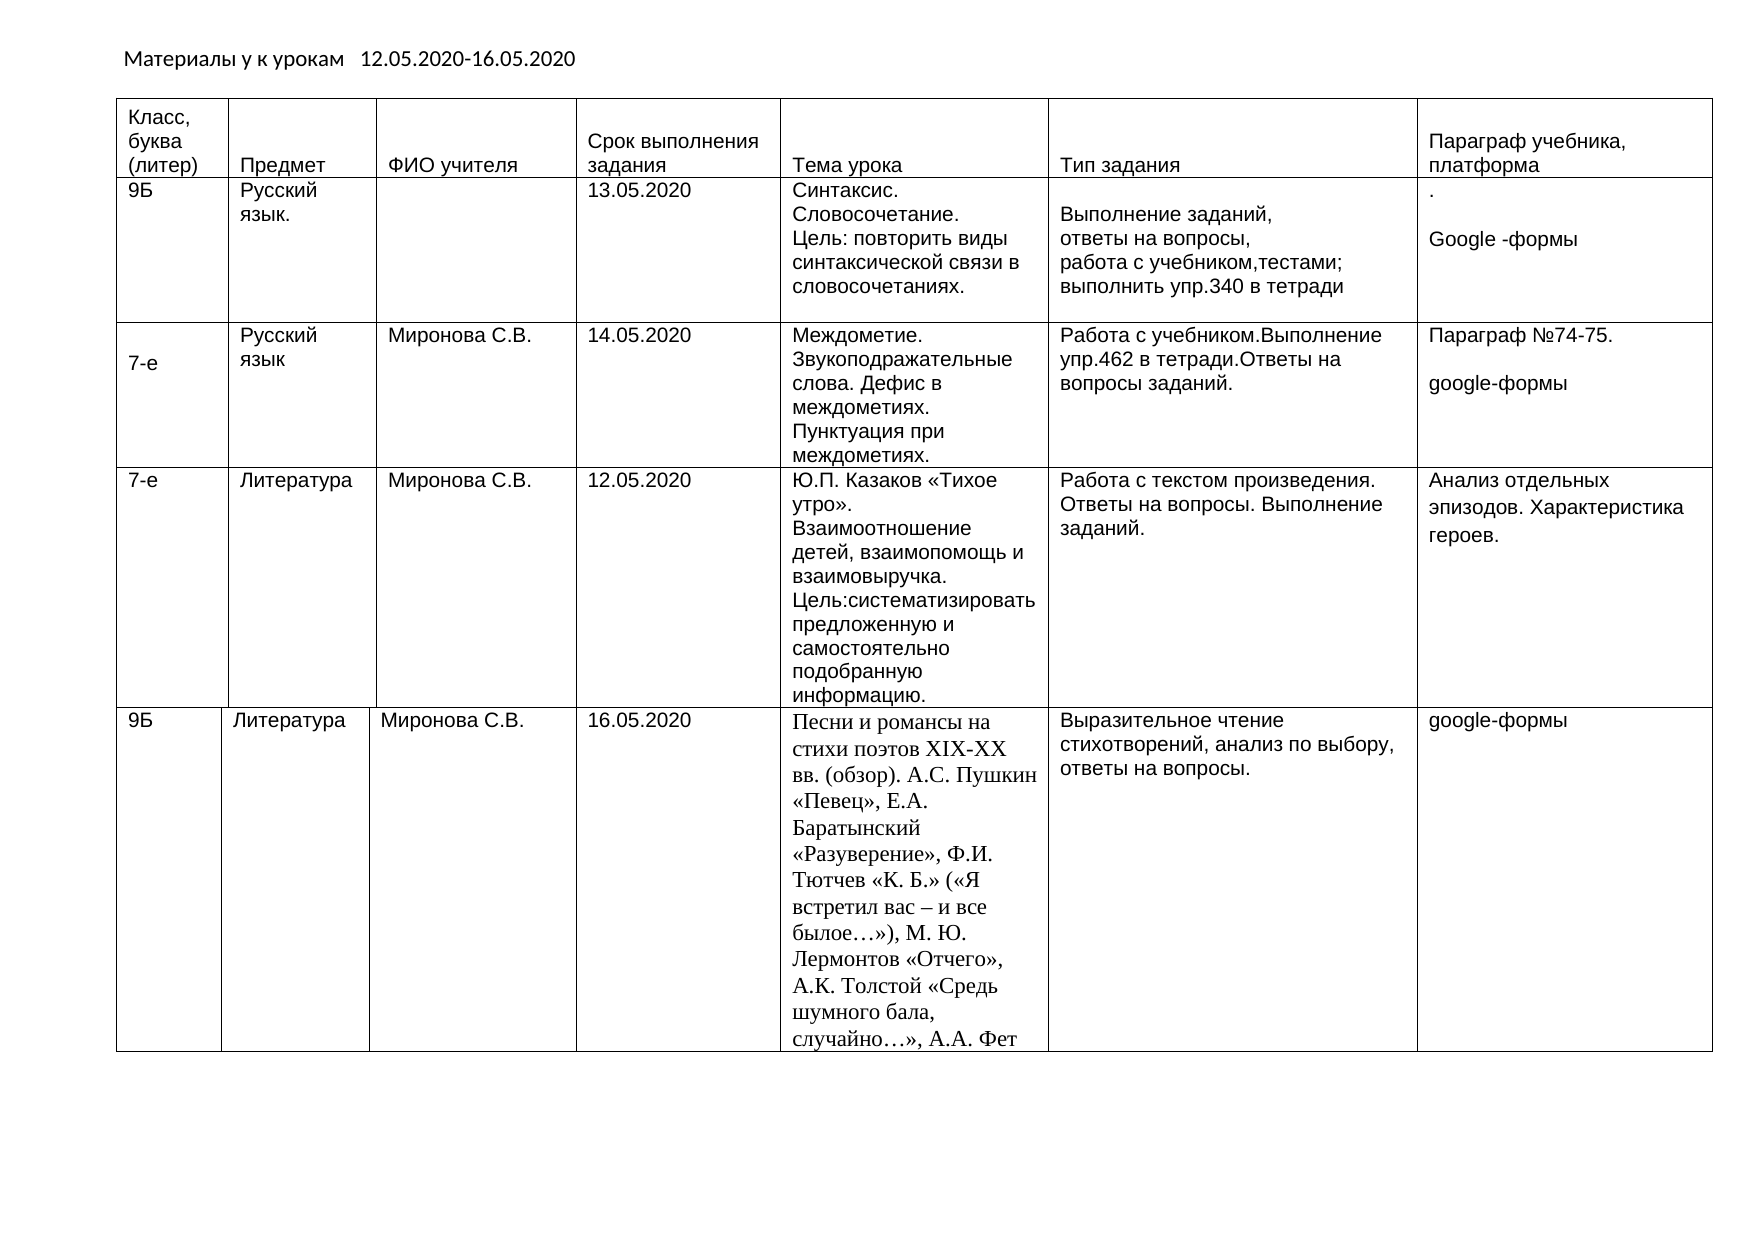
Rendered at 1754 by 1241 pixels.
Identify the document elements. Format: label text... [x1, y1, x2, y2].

table_cell 12.05.2020 [577, 468, 780, 707]
table_cell Выполнение заданий, ответы на вопросы, работа с учебником,тестами; выполнить упр.340 в тетради [1049, 178, 1417, 322]
table_header Класс, буква (литер) [117, 99, 228, 177]
table_cell Миронова С.В. [370, 708, 576, 1051]
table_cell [1049, 708, 1417, 1051]
table_cell 9Б [117, 178, 228, 322]
table_cell [377, 178, 576, 322]
table_header Предмет [229, 99, 376, 177]
text Материалы у к урокам 12.05.2020-16.05.2020 [118, 44, 1636, 72]
table_header Тип задания [1049, 99, 1417, 177]
table_cell Междометие. Звукоподражательные слова. Дефис в междометиях. Пунктуация при междометиях. [781, 323, 1048, 467]
table_cell Работа с текстом произведения. Ответы на вопросы. Выполнение заданий. [1049, 468, 1417, 707]
table_cell 16.05.2020 [577, 708, 780, 1051]
table_cell Анализ отдельных эпизодов. Характеристика героев. [1418, 468, 1712, 707]
table_header Параграф учебника, платформа [1418, 99, 1712, 177]
table_cell . Google -формы [1418, 178, 1712, 322]
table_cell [781, 708, 1048, 1051]
table_header Тема урока [781, 99, 1048, 177]
table_cell Миронова С.В. [377, 468, 576, 707]
table_cell Синтаксис. Словосочетание. Цель: повторить виды синтаксической связи в словосочетаниях. [781, 178, 1048, 322]
table_cell 7-е [117, 468, 228, 707]
table_cell 7-е [117, 323, 228, 467]
table_cell Русский язык. [229, 178, 376, 322]
table_cell 13.05.2020 [577, 178, 780, 322]
table_cell Русский язык [229, 323, 376, 467]
table_cell 9Б [117, 708, 221, 1051]
table_cell Параграф №74-75. google-формы [1418, 323, 1712, 467]
table_cell google-формы [1418, 708, 1712, 1051]
table_header ФИО учителя [377, 99, 576, 177]
table_cell Литература [222, 708, 369, 1051]
table_cell Ю.П. Казаков «Тихое утро». Взаимоотношение детей, взаимопомощь и взаимовыручка. Цель:систематизировать предложенную и самостоятельно подобранную информацию. [781, 468, 1048, 707]
table_cell 14.05.2020 [577, 323, 780, 467]
table_cell Литература [229, 468, 376, 707]
table_cell Работа с учебником.Выполнение упр.462 в тетради.Ответы на вопросы заданий. [1049, 323, 1417, 467]
table_cell Миронова С.В. [377, 323, 576, 467]
table_header Срок выполнения задания [577, 99, 780, 177]
